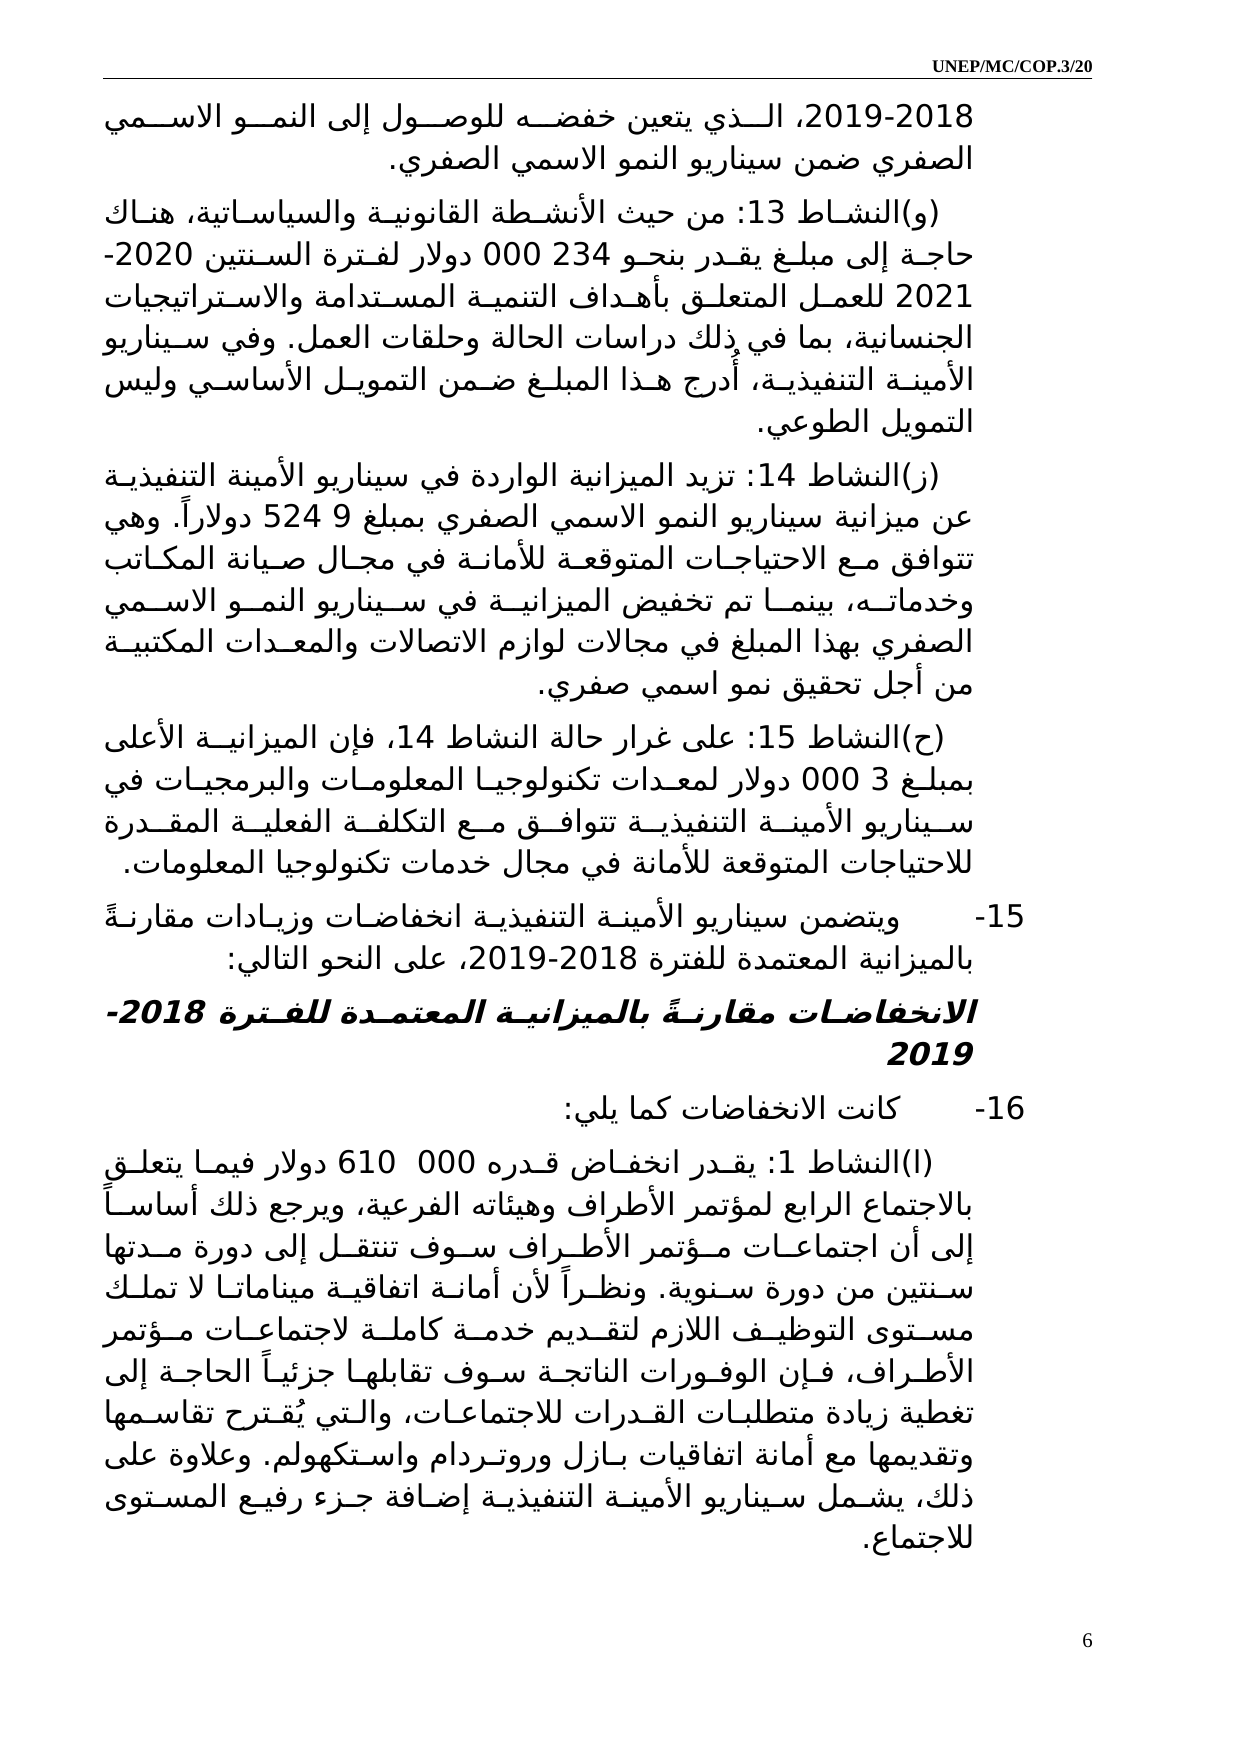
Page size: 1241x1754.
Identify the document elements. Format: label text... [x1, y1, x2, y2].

text الانخفاضات مقارنةً بالميزانية المعتمدة للفترة 2018-2019 [103, 990, 974, 1074]
list كانت الانخفاضات كما يلي: [103, 1086, 974, 1128]
list ويتضمن سيناريو الأمينة التنفيذية انخفاضات وزيادات مقارنةً بالميزانية المعتمدة للفترة 2018-2019، على النحو التالي: [103, 894, 974, 978]
list النشاط 1: يقدر انخفاض قدره 000 610 دولار فيما يتعلق بالاجتماع الرابع لمؤتمر الأطراف وهيئاته الفرعية، ويرجع ذلك أساساً إلى أن اجتماعات مؤتمر الأطراف سوف تنتقل إلى دورة مدتها سنتين من دورة سنوية. ونظراً لأن أمانة اتفاقية ميناماتا لا تملك مستوى التوظيف اللازم لتقديم خدمة كاملة لاجتماعات مؤتمر الأطراف، فإن الوفورات الناتجة سوف تقابلها جزئياً الحاجة إلى تغطية زيادة متطلبات القدرات للاجتماعات، والتي يُقترح تقاسمها وتقديمها مع أمانة اتفاقيات بازل وروتردام واستكهولم. وعلاوة على ذلك، يشمل سيناريو الأمينة التنفيذية إضافة جزء رفيع المستوى للاجتماع. [103, 1140, 974, 1557]
list النشاط 14: تزيد الميزانية الواردة في سيناريو الأمينة التنفيذية عن ميزانية سيناريو النمو الاسمي الصفري بمبلغ 524 9 دولاراً. وهي تتوافق مع الاحتياجات المتوقعة للأمانة في مجال صيانة المكاتب وخدماته، بينما تم تخفيض الميزانية في سيناريو النمو الاسمي الصفري بهذا المبلغ في مجالات لوازم الاتصالات والمعدات المكتبية من أجل تحقيق نمو اسمي صفري. [103, 453, 974, 703]
list النشاط 15: على غرار حالة النشاط 14، فإن الميزانية الأعلى بمبلغ 000 3 دولار لمعدات تكنولوجيا المعلومات والبرمجيات في سيناريو الأمينة التنفيذية تتوافق مع التكلفة الفعلية المقدرة للاحتياجات المتوقعة للأمانة في مجال خدمات تكنولوجيا المعلومات. [103, 715, 974, 882]
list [103, 94, 974, 178]
list النشاط 13: من حيث الأنشطة القانونية والسياساتية، هناك حاجة إلى مبلغ يقدر بنحو 000 234 دولار لفترة السنتين 2020-2021 للعمل المتعلق بأهداف التنمية المستدامة والاستراتيجيات الجنسانية، بما في ذلك دراسات الحالة وحلقات العمل. وفي سيناريو الأمينة التنفيذية، أُدرج هذا المبلغ ضمن التمويل الأساسي وليس التمويل الطوعي. [103, 190, 974, 440]
